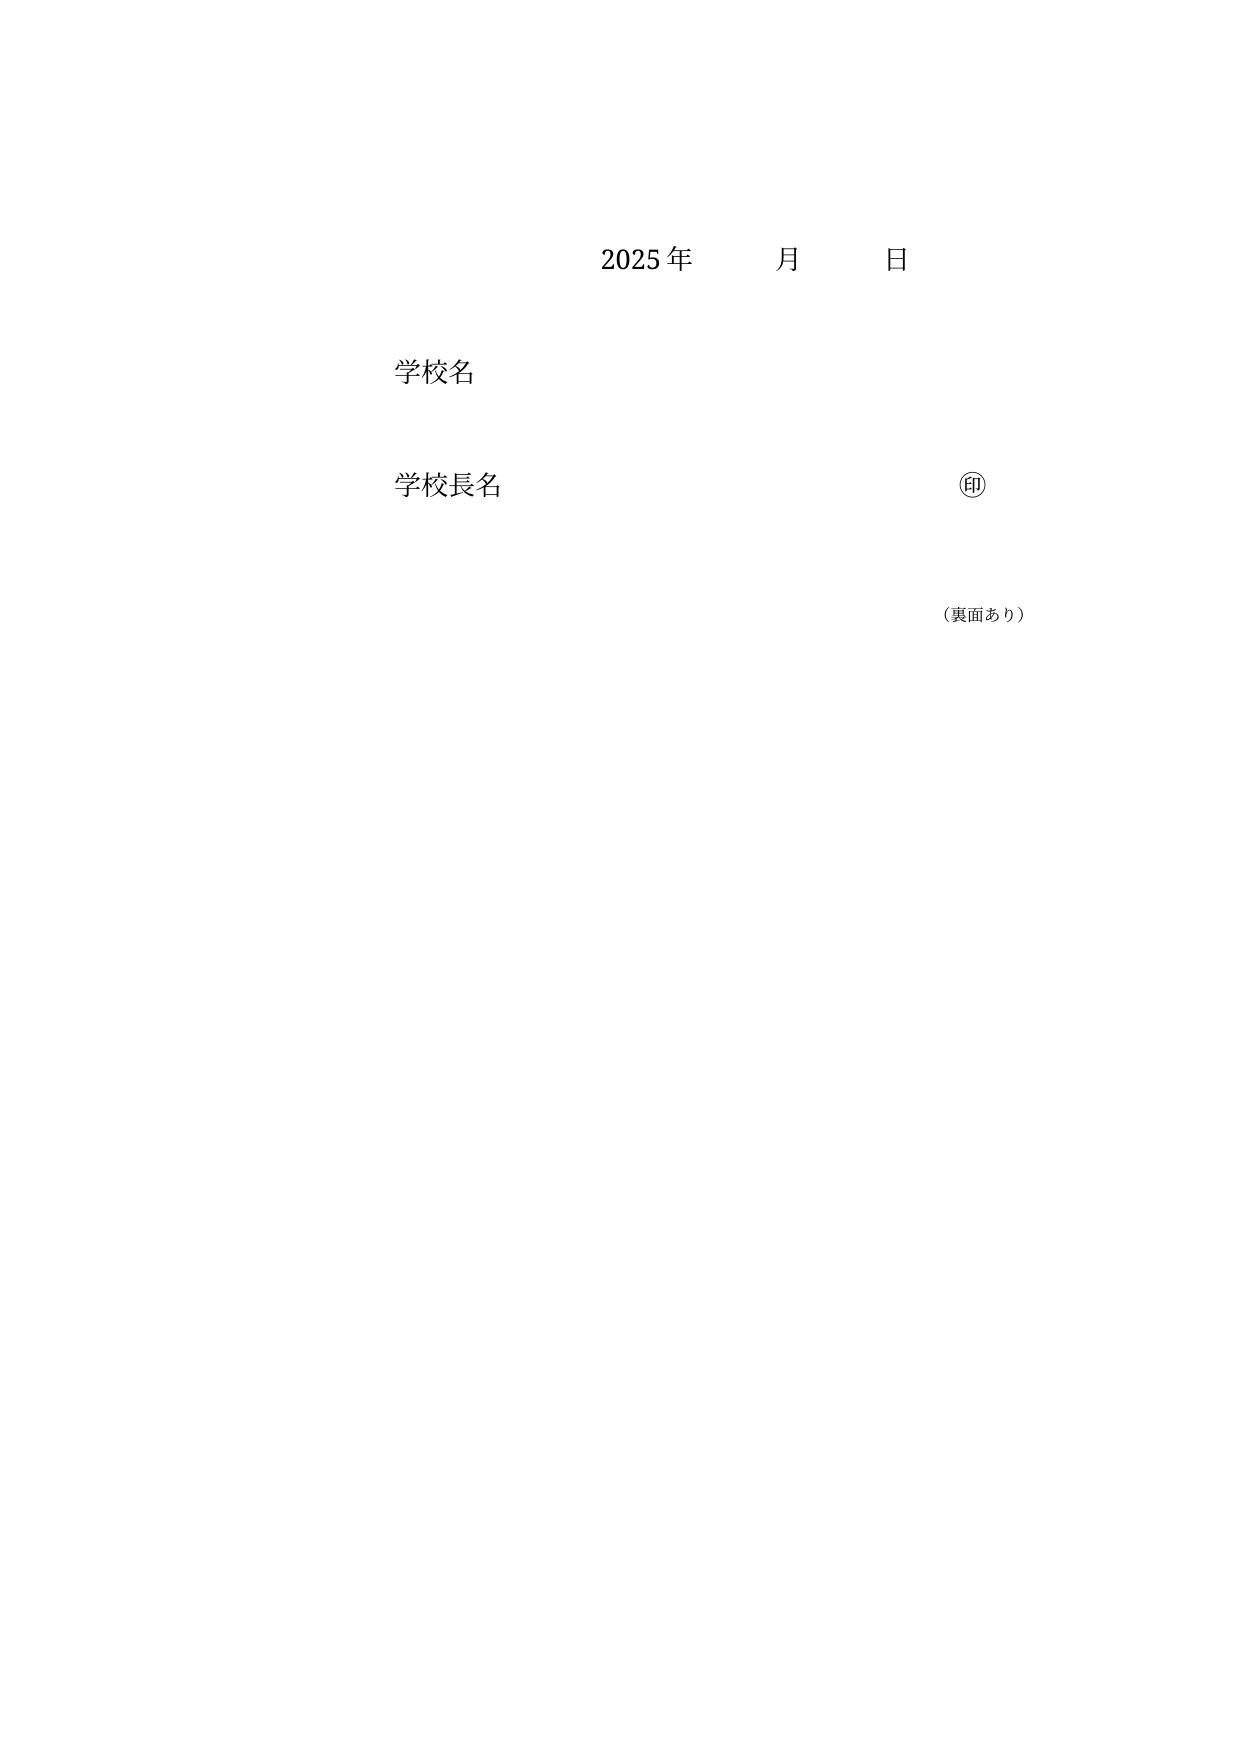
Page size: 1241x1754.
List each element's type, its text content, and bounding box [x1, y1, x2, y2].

text （裏面あり） [384, 596, 1033, 633]
text 学校長名 ㊞ [177, 446, 1033, 521]
text 学校名 [177, 333, 1033, 408]
text 2025年 月 日 [546, 221, 1033, 296]
